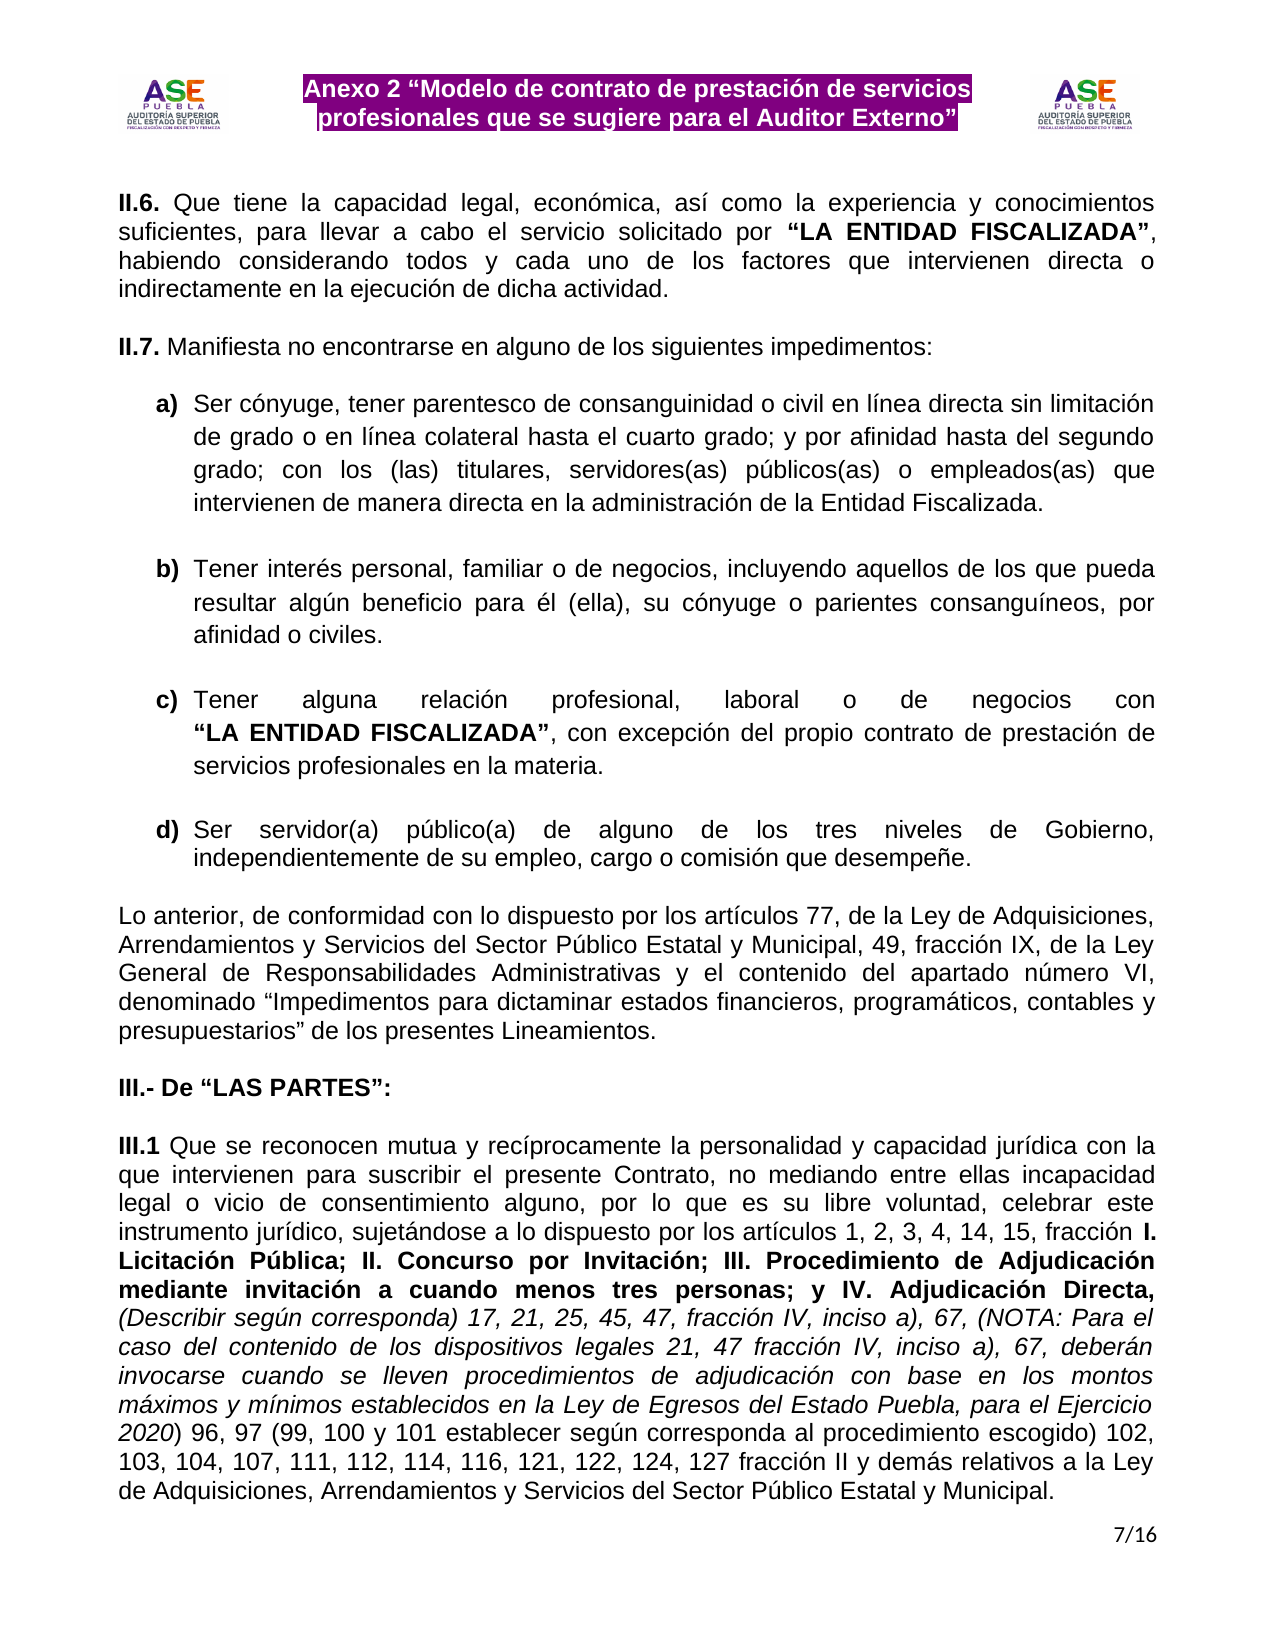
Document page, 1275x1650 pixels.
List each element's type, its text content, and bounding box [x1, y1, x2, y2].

list Tener interés personal, familiar o de negocios, incluyendo aquellos de los que pueda resultar algún beneficio para él (ella), su cónyuge o parientes consanguíneos, por afinidad o civiles. [156, 554, 1156, 649]
list Ser servidor(a) público(a) de alguno de los tres niveles de Gobierno, independientemente de su empleo, cargo o comisión que desempeñe. [156, 815, 1156, 872]
text Lo anterior, de conformidad con lo dispuesto por los artículos 77, de la Ley de Adquisiciones, Arrendamientos y Servicios del Sector Público Estatal y Municipal, 49, fracción IX, de la Ley General de Responsabilidades Administrativas y el contenido del apartado número VI, denominado “Impedimentos para dictaminar estados financieros, programáticos, contables y presupuestarios” de los presentes Lineamientos. [118, 901, 1157, 1045]
picture [1029, 74, 1141, 134]
text III.- De “LAS PARTES”: [118, 1073, 1157, 1102]
list Ser cónyuge, tener parentesco de consanguinidad o civil en línea directa sin limitación de grado o en línea colateral hasta el cuarto grado; y por afinidad hasta del segundo grado; con los (las) titulares, servidores(as) públicos(as) o empleados(as) que intervienen de manera directa en la administración de la Entidad Fiscalizada. [156, 389, 1156, 517]
text III.1 Que se reconocen mutua y recíprocamente la personalidad y capacidad jurídica con la que intervienen para suscribir el presente Contrato, no mediando entre ellas incapacidad legal o vicio de consentimiento alguno, por lo que es su libre voluntad, celebrar este instrumento jurídico, sujetándose a lo dispuesto por los artículos 1, 2, 3, 4, 14, 15, fracción I. Licitación Pública; II. Concurso por Invitación; III. Procedimiento de Adjudicación mediante invitación a cuando menos tres personas; y IV. Adjudicación Directa, (Describir según corresponda) 17, 21, 25, 45, 47, fracción IV, inciso a), 67, (NOTA: Para el caso del contenido de los dispositivos legales 21, 47 fracción IV, inciso a), 67, deberán invocarse cuando se lleven procedimientos de adjudicación con base en los montos máximos y mínimos establecidos en la Ley de Egresos del Estado Puebla, para el Ejercicio 2020) 96, 97 (99, 100 y 101 establecer según corresponda al procedimiento escogido) 102, 103, 104, 107, 111, 112, 114, 116, 121, 122, 124, 127 fracción II y demás relativos a la Ley de Adquisiciones, Arrendamientos y Servicios del Sector Público Estatal y Municipal. [118, 1131, 1157, 1505]
list Tener alguna relación profesional, laboral o de negocios con “LA ENTIDAD FISCALIZADA”, con excepción del propio contrato de prestación de servicios profesionales en la materia. [156, 684, 1156, 779]
text II.6. Que tiene la capacidad legal, económica, así como la experiencia y conocimientos suficientes, para llevar a cabo el servicio solicitado por “LA ENTIDAD FISCALIZADA”, habiendo considerando todos y cada uno de los factores que intervienen directa o indirectamente en la ejecución de dicha actividad. [118, 188, 1157, 303]
text II.7. Manifiesta no encontrarse en alguno de los siguientes impedimentos: [118, 332, 1157, 361]
picture [118, 74, 229, 134]
